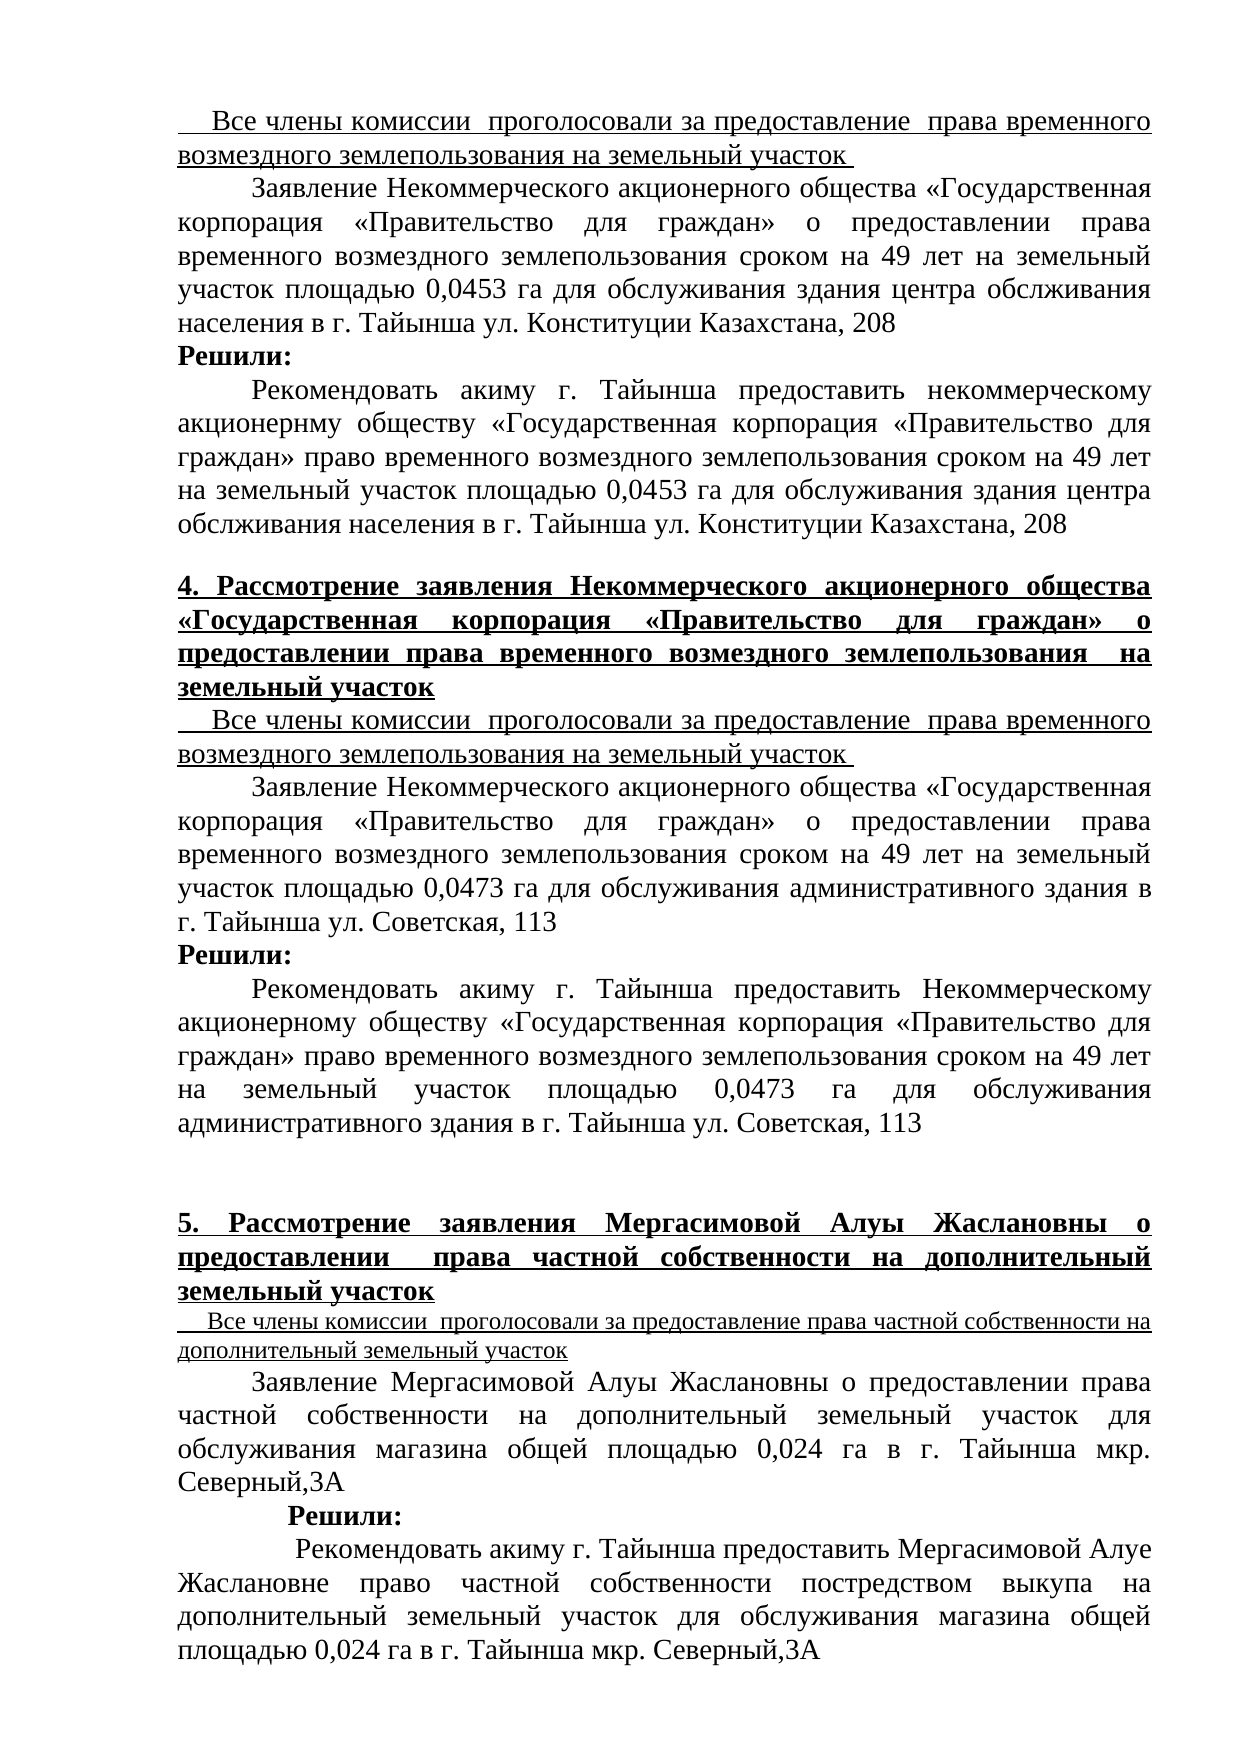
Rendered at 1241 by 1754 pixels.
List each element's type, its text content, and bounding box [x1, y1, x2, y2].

text Рекомендовать акиму г. Тайынша предоставить некоммерческому акционернму обществу «Государственная корпорация «Правительство для граждан» право временного возмездного землепользования сроком на 49 лет на земельный участок площадью 0,0453 га для обслуживания здания центра обслживания населения в г. Тайынша ул. Конституции Казахстана, 208 [177, 372, 1152, 539]
text Все члены комиссии проголосовали за предоставление права частной собственности на дополнительный земельный участок [177, 1306, 1152, 1331]
text 4. Рассмотрение заявления Некоммерческого акционерного общества «Государственная корпорация «Правительство для граждан» о предоставлении права временного возмездного землепользования на земельный участок [177, 568, 1152, 597]
text 5. Рассмотрение заявления Мергасимовой Алуы Жаслановны о предоставлении права частной собственности на дополнительный земельный участок [177, 1206, 1152, 1235]
text Все члены комиссии проголосовали за предоставление права временного возмездного землепользования на земельный участок [177, 702, 1152, 731]
text Рекомендовать акиму г. Тайынша предоставить Некоммерческому акционерному обществу «Государственная корпорация «Правительство для граждан» право временного возмездного землепользования сроком на 49 лет на земельный участок площадью 0,0473 га для обслуживания административного здания в г. Тайынша ул. Советская, 113 [177, 971, 1152, 1138]
text Рекомендовать акиму г. Тайынша предоставить Мергасимовой Алуе Жаслановне право частной собственности постредством выкупа на дополнительный земельный участок для обслуживания магазина общей площадью 0,024 га в г. Тайынша мкр. Северный,3А [177, 1531, 1152, 1666]
text Все члены комиссии проголосовали за предоставление права временного возмездного землепользования на земельный участок [177, 134, 1152, 171]
text Заявление Некоммерческого акционерного общества «Государственная корпорация «Правительство для граждан» о предоставлении права временного возмездного землепользования сроком на 49 лет на земельный участок площадью 0,0453 га для обслуживания здания центра обслживания населения в г. Тайынша ул. Конституции Казахстана, 208 [177, 171, 1152, 338]
text Решили: [177, 338, 1152, 372]
text Решили: [177, 1498, 1152, 1531]
text Заявление Мергасимовой Алуы Жаслановны о предоставлении права частной собственности на дополнительный земельный участок для обслуживания магазина общей площадью 0,024 га в г. Тайынша мкр. Северный,3А [177, 1364, 1152, 1498]
text Все члены комиссии проголосовали за предоставление права временного возмездного землепользования на земельный участок [177, 732, 1152, 769]
text Заявление Некоммерческого акционерного общества «Государственная корпорация «Правительство для граждан» о предоставлении права временного возмездного землепользования сроком на 49 лет на земельный участок площадью 0,0473 га для обслуживания административного здания в г. Тайынша ул. Советская, 113 [177, 769, 1152, 937]
text Все члены комиссии проголосовали за предоставление права частной собственности на дополнительный земельный участок [177, 1333, 1152, 1364]
text 5. Рассмотрение заявления Мергасимовой Алуы Жаслановны о предоставлении права частной собственности на дополнительный земельный участок [177, 1269, 1152, 1306]
text 5. Рассмотрение заявления Мергасимовой Алуы Жаслановны о предоставлении права частной собственности на дополнительный земельный участок [177, 1236, 1152, 1268]
text 4. Рассмотрение заявления Некоммерческого акционерного общества «Государственная корпорация «Правительство для граждан» о предоставлении права временного возмездного землепользования на земельный участок [177, 665, 1152, 702]
text 4. Рассмотрение заявления Некоммерческого акционерного общества «Государственная корпорация «Правительство для граждан» о предоставлении права временного возмездного землепользования на земельный участок [177, 632, 1152, 664]
text Решили: [177, 937, 1152, 971]
text Все члены комиссии проголосовали за предоставление права временного возмездного землепользования на земельный участок [177, 103, 1152, 133]
text 4. Рассмотрение заявления Некоммерческого акционерного общества «Государственная корпорация «Правительство для граждан» о предоставлении права временного возмездного землепользования на земельный участок [177, 598, 1152, 631]
